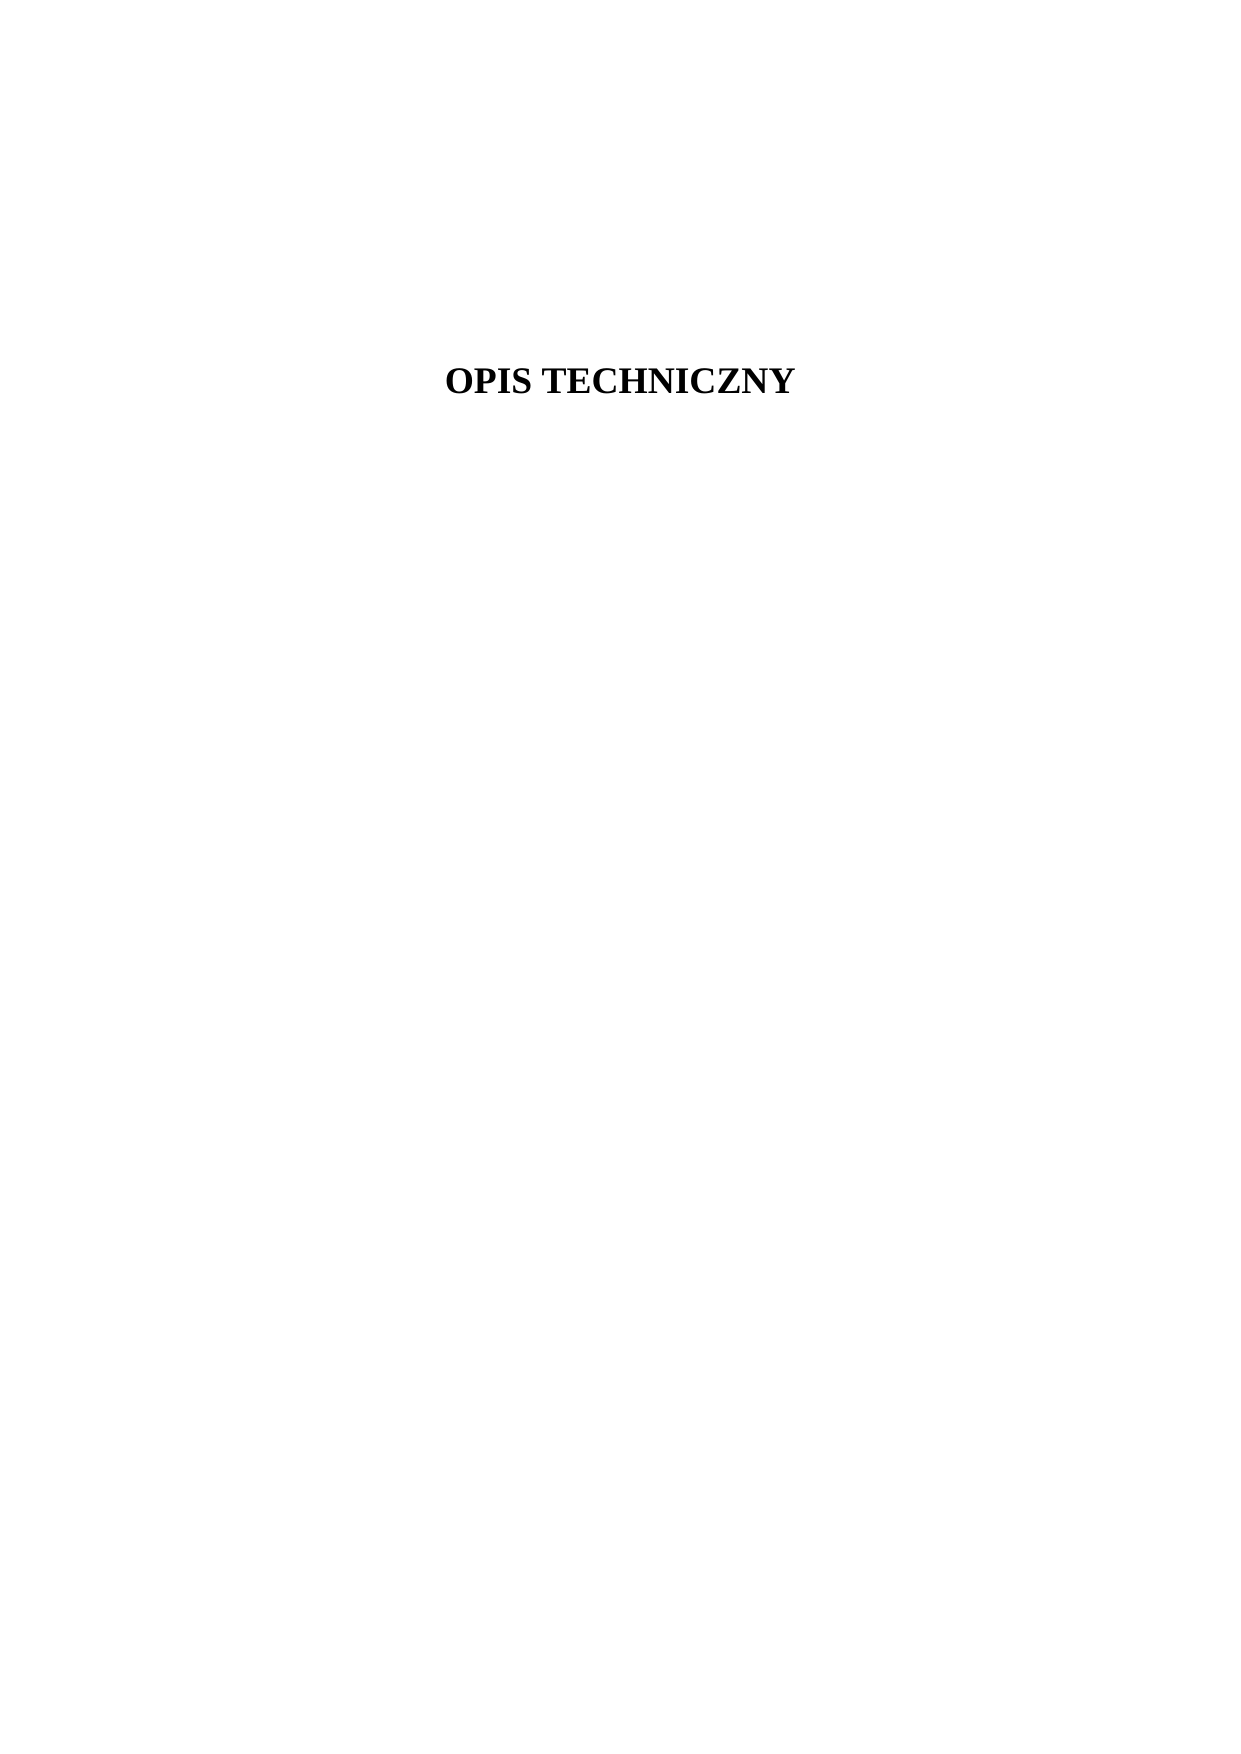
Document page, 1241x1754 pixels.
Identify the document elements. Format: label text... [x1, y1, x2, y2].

text OPIS TECHNICZNY [148, 359, 1093, 402]
